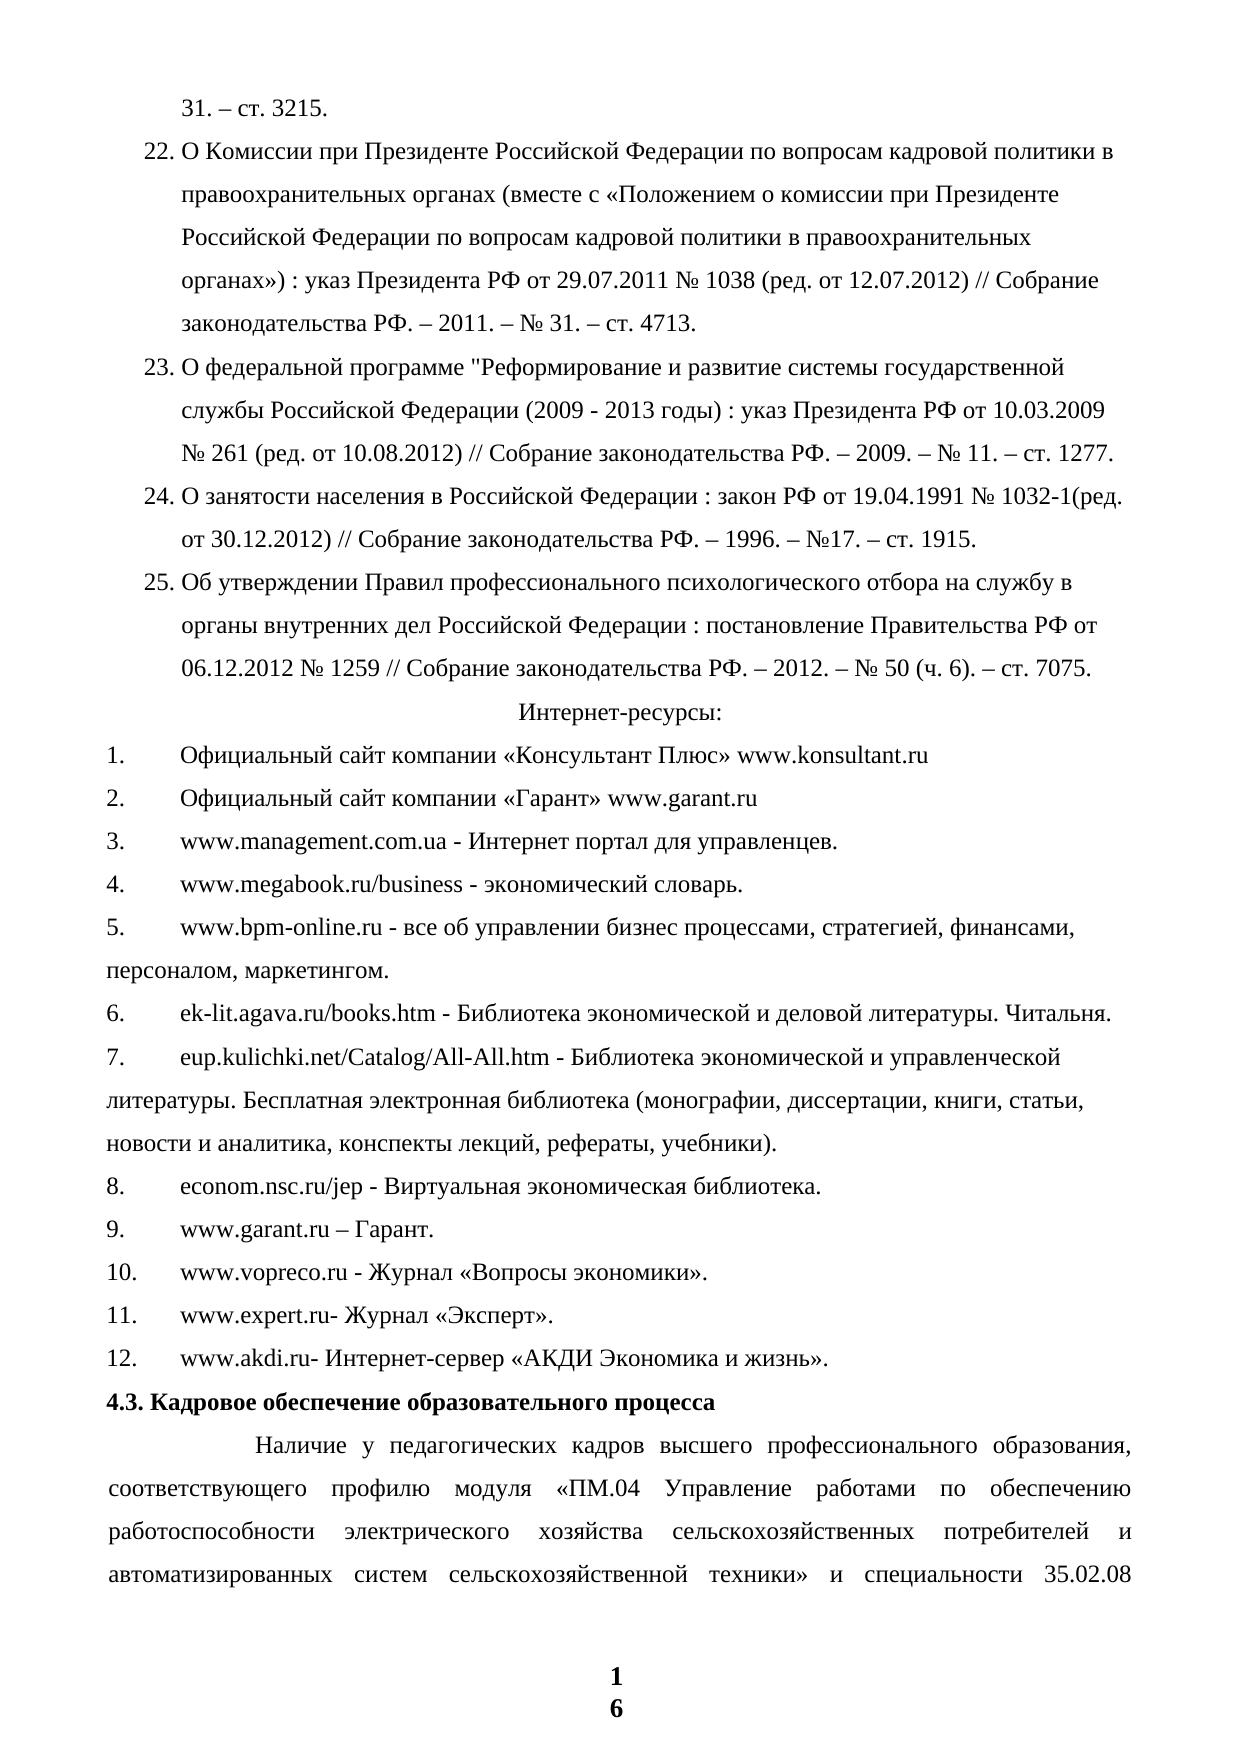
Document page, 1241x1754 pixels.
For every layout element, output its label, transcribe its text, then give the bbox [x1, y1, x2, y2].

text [108, 1430, 1132, 1588]
text 6. ek-lit.agava.ru/books.htm - Библиотека экономической и деловой литературы. Читальня. [106, 998, 1134, 1027]
text 12. www.akdi.ru- Интернет-сервер «АКДИ Экономика и жизнь». [106, 1343, 1134, 1372]
text 11. www.expert.ru- Журнал «Эксперт». [106, 1300, 1134, 1329]
text 3. www.management.com.ua - Интернет портал для управленцев. [106, 826, 1134, 855]
text 9. www.garant.ru – Гарант. [106, 1214, 1134, 1243]
text Интернет-ресурсы: [106, 697, 1134, 725]
list Об утверждении Правил профессионального психологического отбора на службу в органы внутренних дел Российской Федерации : постановление Правительства РФ от 06.12.2012 № 1259 // Собрание законодательства РФ. – 2012. – № 50 (ч. 6). – ст. 7075. [143, 567, 1134, 682]
subtitle 4.3. Кадровое обеспечение образовательного процесса [106, 1387, 1134, 1415]
text 5. www.bpm-online.ru - все об управлении бизнес процессами, стратегией, финансами, персоналом, маркетингом. [106, 912, 1134, 984]
list О Комиссии при Президенте Российской Федерации по вопросам кадровой политики в правоохранительных органах (вместе с «Положением о комиссии при Президенте Российской Федерации по вопросам кадровой политики в правоохранительных органах») : указ Президента РФ от 29.07.2011 № 1038 (ред. от 12.07.2012) // Собрание законодательства РФ. – 2011. – № 31. – ст. 4713. [143, 136, 1134, 337]
list О федеральной программе "Реформирование и развитие системы государственной службы Российской Федерации (2009 - 2013 годы) : указ Президента РФ от 10.03.2009 № 261 (ред. от 10.08.2012) // Собрание законодательства РФ. – 2009. – № 11. – ст. 1277. [143, 352, 1134, 467]
text 1. Официальный сайт компании «Консультант Плюс» www.konsultant.ru [106, 740, 1134, 768]
text 8. econom.nsc.ru/jep - Виртуальная экономическая библиотека. [106, 1171, 1134, 1200]
text 10. www.vopreco.ru - Журнал «Вопросы экономики». [106, 1257, 1134, 1286]
text 4. www.megabook.ru/business - экономический словарь. [106, 869, 1134, 898]
text 7. eup.kulichki.net/Catalog/All-All.htm - Библиотека экономической и управленческой литературы. Бесплатная электронная библиотека (монографии, диссертации, книги, статьи, новости и аналитика, конспекты лекций, рефераты, учебники). [106, 1042, 1134, 1157]
text 2. Официальный сайт компании «Гарант» www.garant.ru [106, 783, 1134, 812]
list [143, 93, 1134, 122]
list О занятости населения в Российской Федерации : закон РФ от 19.04.1991 № 1032-1(ред. от 30.12.2012) // Собрание законодательства РФ. – 1996. – №17. – ст. 1915. [143, 481, 1134, 553]
